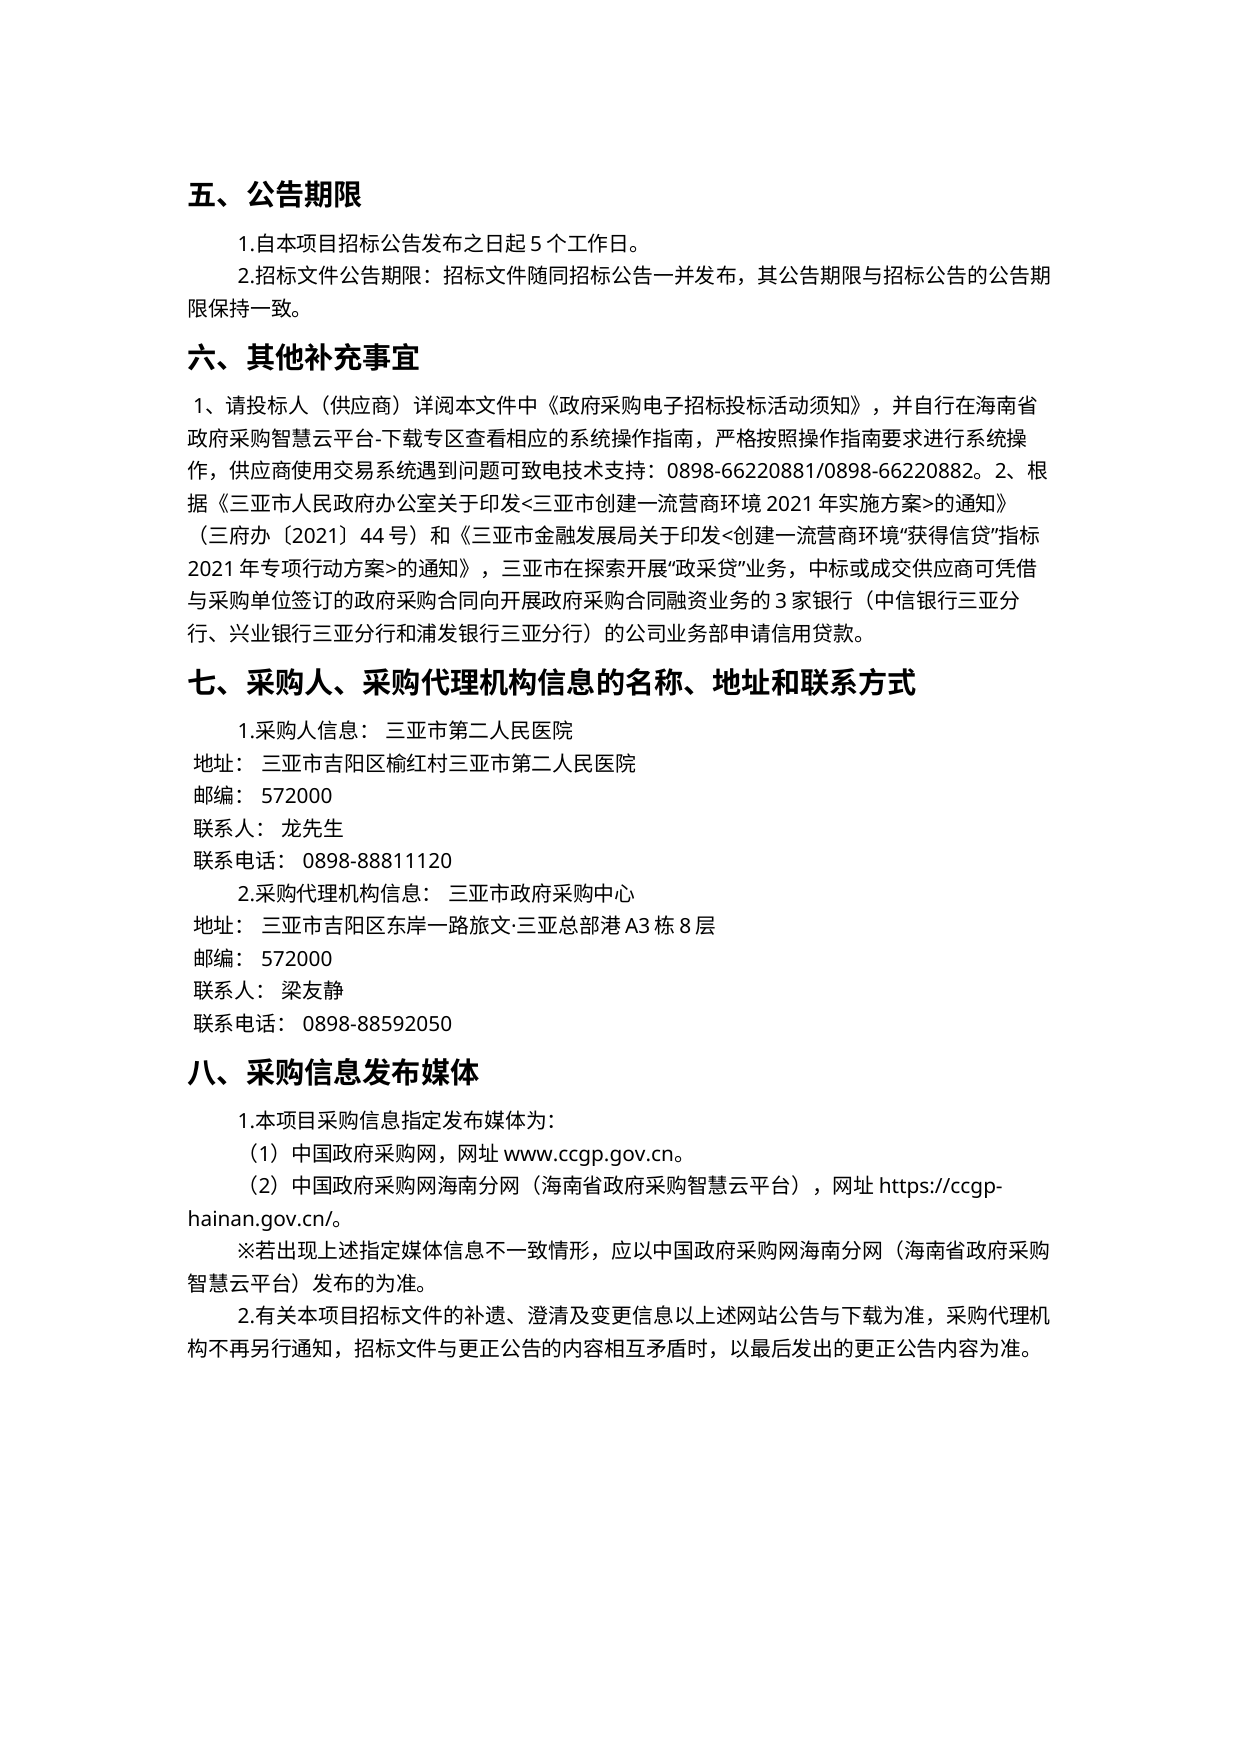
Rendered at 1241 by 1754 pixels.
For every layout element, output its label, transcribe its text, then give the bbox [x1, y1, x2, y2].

text 五、公告期限 [187, 162, 1053, 227]
text （2）中国政府采购网海南分网（海南省政府采购智慧云平台），网址https://ccgp-hainan.gov.cn/。 [187, 1169, 1053, 1234]
text 联系电话： 0898-88811120 [187, 844, 1053, 877]
text 2.招标文件公告期限：招标文件随同招标公告一并发布，其公告期限与招标公告的公告期限保持一致。 [187, 259, 1053, 324]
text 联系人： 龙先生 [187, 812, 1053, 844]
text 邮编： 572000 [187, 779, 1053, 812]
text 1.本项目采购信息指定发布媒体为： [187, 1104, 1053, 1137]
text 1.采购人信息： 三亚市第二人民医院 [187, 714, 1053, 747]
text （1）中国政府采购网，网址www.ccgp.gov.cn。 [187, 1137, 1053, 1169]
text 联系人： 梁友静 [187, 974, 1053, 1007]
text 邮编： 572000 [187, 942, 1053, 974]
text 六、其他补充事宜 [187, 324, 1053, 389]
text 地址： 三亚市吉阳区东岸一路旅文·三亚总部港A3栋8层 [187, 909, 1053, 942]
text 1.自本项目招标公告发布之日起5个工作日。 [187, 227, 1053, 259]
text 地址： 三亚市吉阳区榆红村三亚市第二人民医院 [187, 747, 1053, 779]
text 联系电话： 0898-88592050 [187, 1007, 1053, 1039]
text ※若出现上述指定媒体信息不一致情形，应以中国政府采购网海南分网（海南省政府采购智慧云平台）发布的为准。 [187, 1234, 1053, 1299]
text 八、采购信息发布媒体 [187, 1039, 1053, 1104]
text 2.采购代理机构信息： 三亚市政府采购中心 [187, 877, 1053, 909]
text 1、请投标人（供应商）详阅本文件中《政府采购电子招标投标活动须知》，并自行在海南省政府采购智慧云平台-下载专区查看相应的系统操作指南，严格按照操作指南要求进行系统操作，供应商使用交易系统遇到问题可致电技术支持：0898-66220881/0898-66220882。2、根据《三亚市人民政府办公室关于印发<三亚市创建一流营商环境2021年实施方案>的通知》（三府办〔2021〕44号）和《三亚市金融发展局关于印发<创建一流营商环境“获得信贷”指标2021年专项行动方案>的通知》，三亚市在探索开展“政采贷”业务，中标或成交供应商可凭借与采购单位签订的政府采购合同向开展政府采购合同融资业务的3家银行（中信银行三亚分行、兴业银行三亚分行和浦发银行三亚分行）的公司业务部申请信用贷款。 [187, 389, 1053, 649]
text 七、采购人、采购代理机构信息的名称、地址和联系方式 [187, 649, 1053, 714]
text 2.有关本项目招标文件的补遗、澄清及变更信息以上述网站公告与下载为准，采购代理机构不再另行通知，招标文件与更正公告的内容相互矛盾时，以最后发出的更正公告内容为准。 [187, 1299, 1053, 1364]
